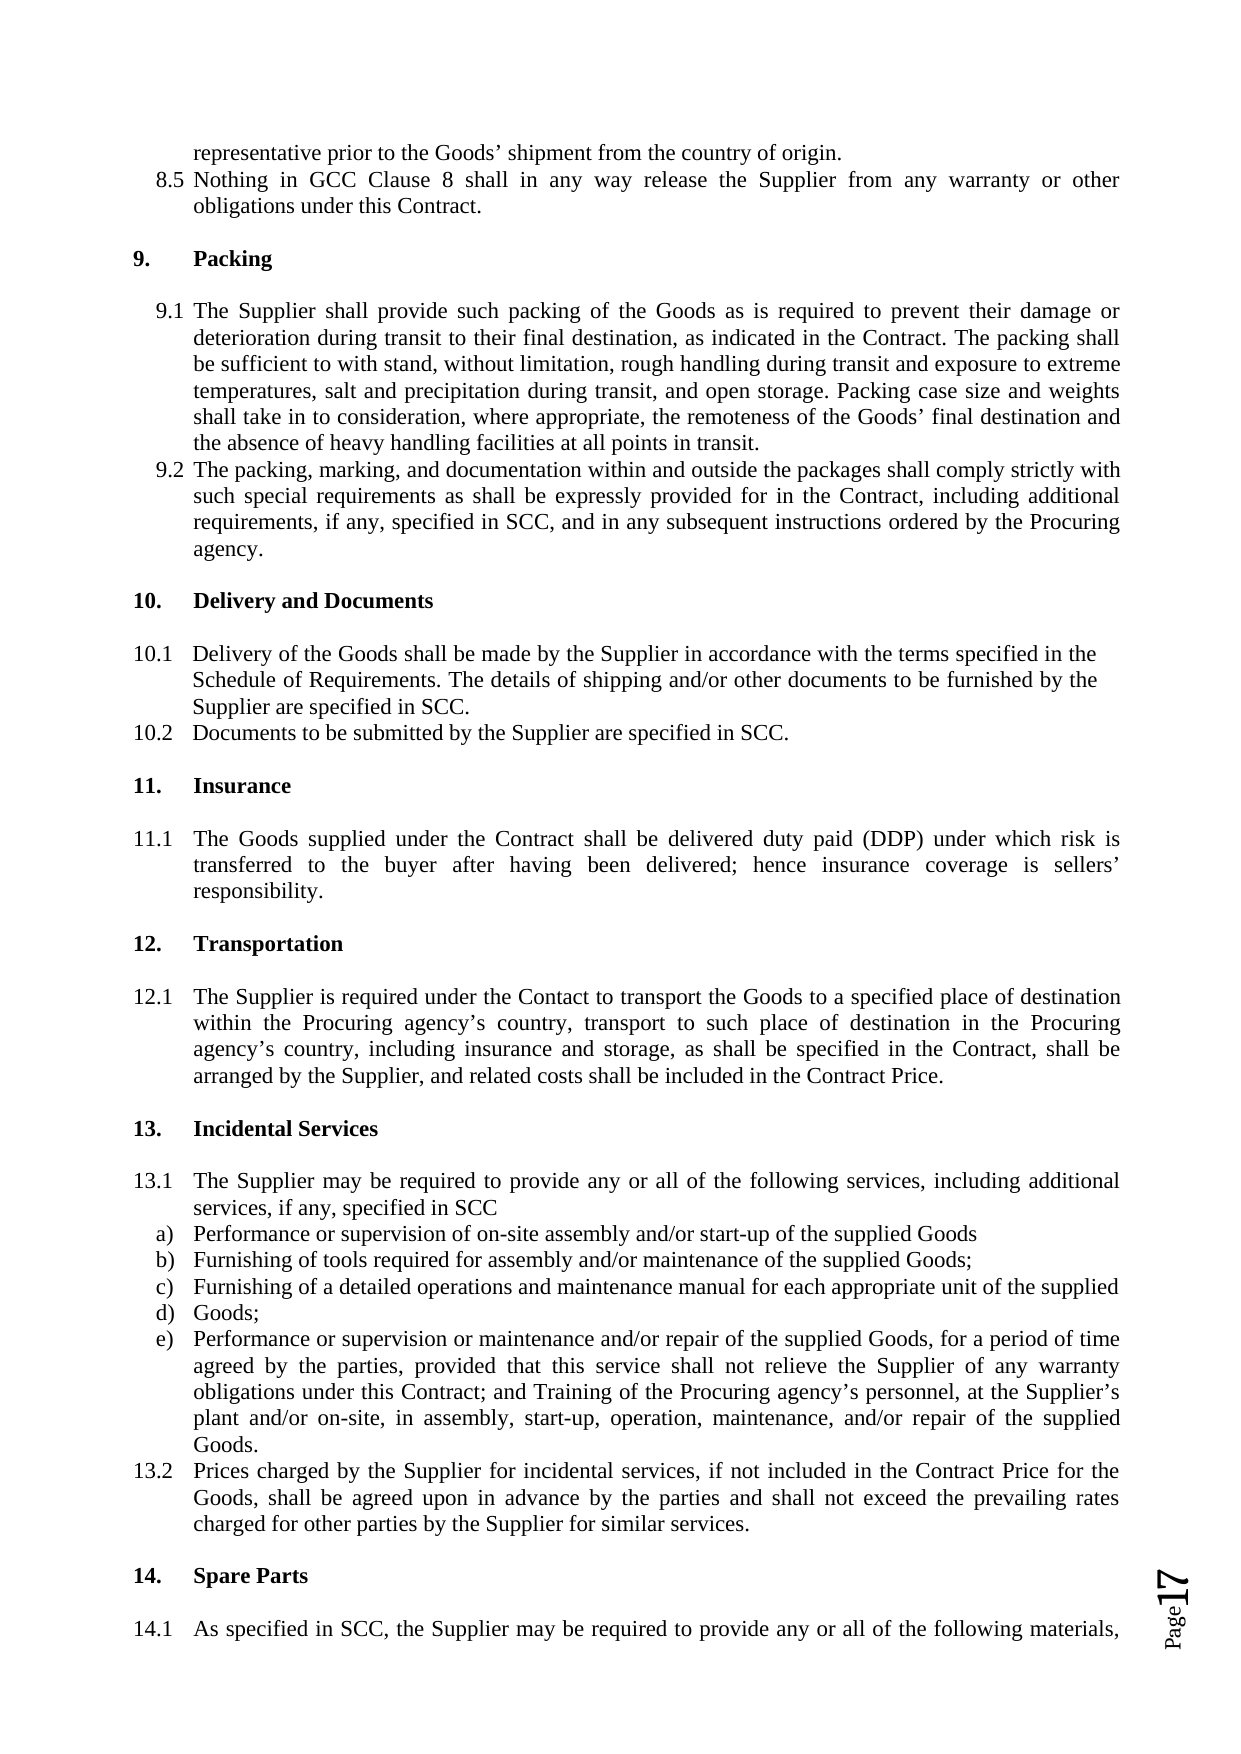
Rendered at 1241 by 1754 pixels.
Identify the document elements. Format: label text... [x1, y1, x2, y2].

text 13.2 Prices charged by the Supplier for incidental services, if not included in the Contract Price for the Goods, shall be agreed upon in advance by the parties and shall not exceed the prevailing rates charged for other parties by the Supplier for similar services. [133, 1457, 1122, 1536]
list The Goods supplied under the Contract shall be delivered duty paid (DDP) under which risk is transferred to the buyer after having been delivered; hence insurance coverage is sellers’ responsibility. [133, 825, 1122, 904]
list Furnishing of tools required for assembly and/or maintenance of the supplied Goods; [156, 1246, 1122, 1273]
list Furnishing of a detailed operations and maintenance manual for each appropriate unit of the supplied [156, 1273, 1122, 1299]
list Spare Parts [133, 1563, 1122, 1589]
list Goods; [156, 1299, 1122, 1325]
list Delivery of the Goods shall be made by the Supplier in accordance with the terms specified in the Schedule of Requirements. The details of shipping and/or other documents to be furnished by the Supplier are specified in SCC. [133, 640, 1098, 719]
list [156, 139, 1122, 166]
list Performance or supervision or maintenance and/or repair of the supplied Goods, for a period of time agreed by the parties, provided that this service shall not relieve the Supplier of any warranty obligations under this Contract; and Training of the Procuring agency’s personnel, at the Supplier’s plant and/or on-site, in assembly, start-up, operation, maintenance, and/or repair of the supplied Goods. [156, 1325, 1122, 1457]
list Documents to be submitted by the Supplier are specified in SCC. [133, 719, 1098, 746]
list Nothing in GCC Clause 8 shall in any way release the Supplier from any warranty or other obligations under this Contract. [156, 166, 1122, 218]
list The packing, marking, and documentation within and outside the packages shall comply strictly with such special requirements as shall be expressly provided for in the Contract, including additional requirements, if any, specified in SCC, and in any subsequent instructions ordered by the Procuring agency. [156, 456, 1122, 561]
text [133, 1615, 1122, 1642]
list Incidental Services [133, 1114, 1122, 1141]
list Packing [133, 245, 1122, 271]
list The Supplier is required under the Contact to transport the Goods to a specified place of destination within the Procuring agency’s country, transport to such place of destination in the Procuring agency’s country, including insurance and storage, as shall be specified in the Contract, shall be arranged by the Supplier, and related costs shall be included in the Contract Price. [133, 983, 1122, 1088]
list Delivery and Documents [133, 587, 1122, 614]
list Performance or supervision of on-site assembly and/or start-up of the supplied Goods [156, 1220, 1122, 1246]
list Insurance [133, 772, 1122, 798]
list The Supplier shall provide such packing of the Goods as is required to prevent their damage or deterioration during transit to their final destination, as indicated in the Contract. The packing shall be sufficient to with stand, without limitation, rough handling during transit and exposure to extreme temperatures, salt and precipitation during transit, and open storage. Packing case size and weights shall take in to consideration, where appropriate, the remoteness of the Goods’ final destination and the absence of heavy handling facilities at all points in transit. [156, 298, 1122, 456]
list Transportation [133, 930, 1122, 956]
text 13.1 The Supplier may be required to provide any or all of the following services, including additional services, if any, specified in SCC [133, 1167, 1122, 1220]
